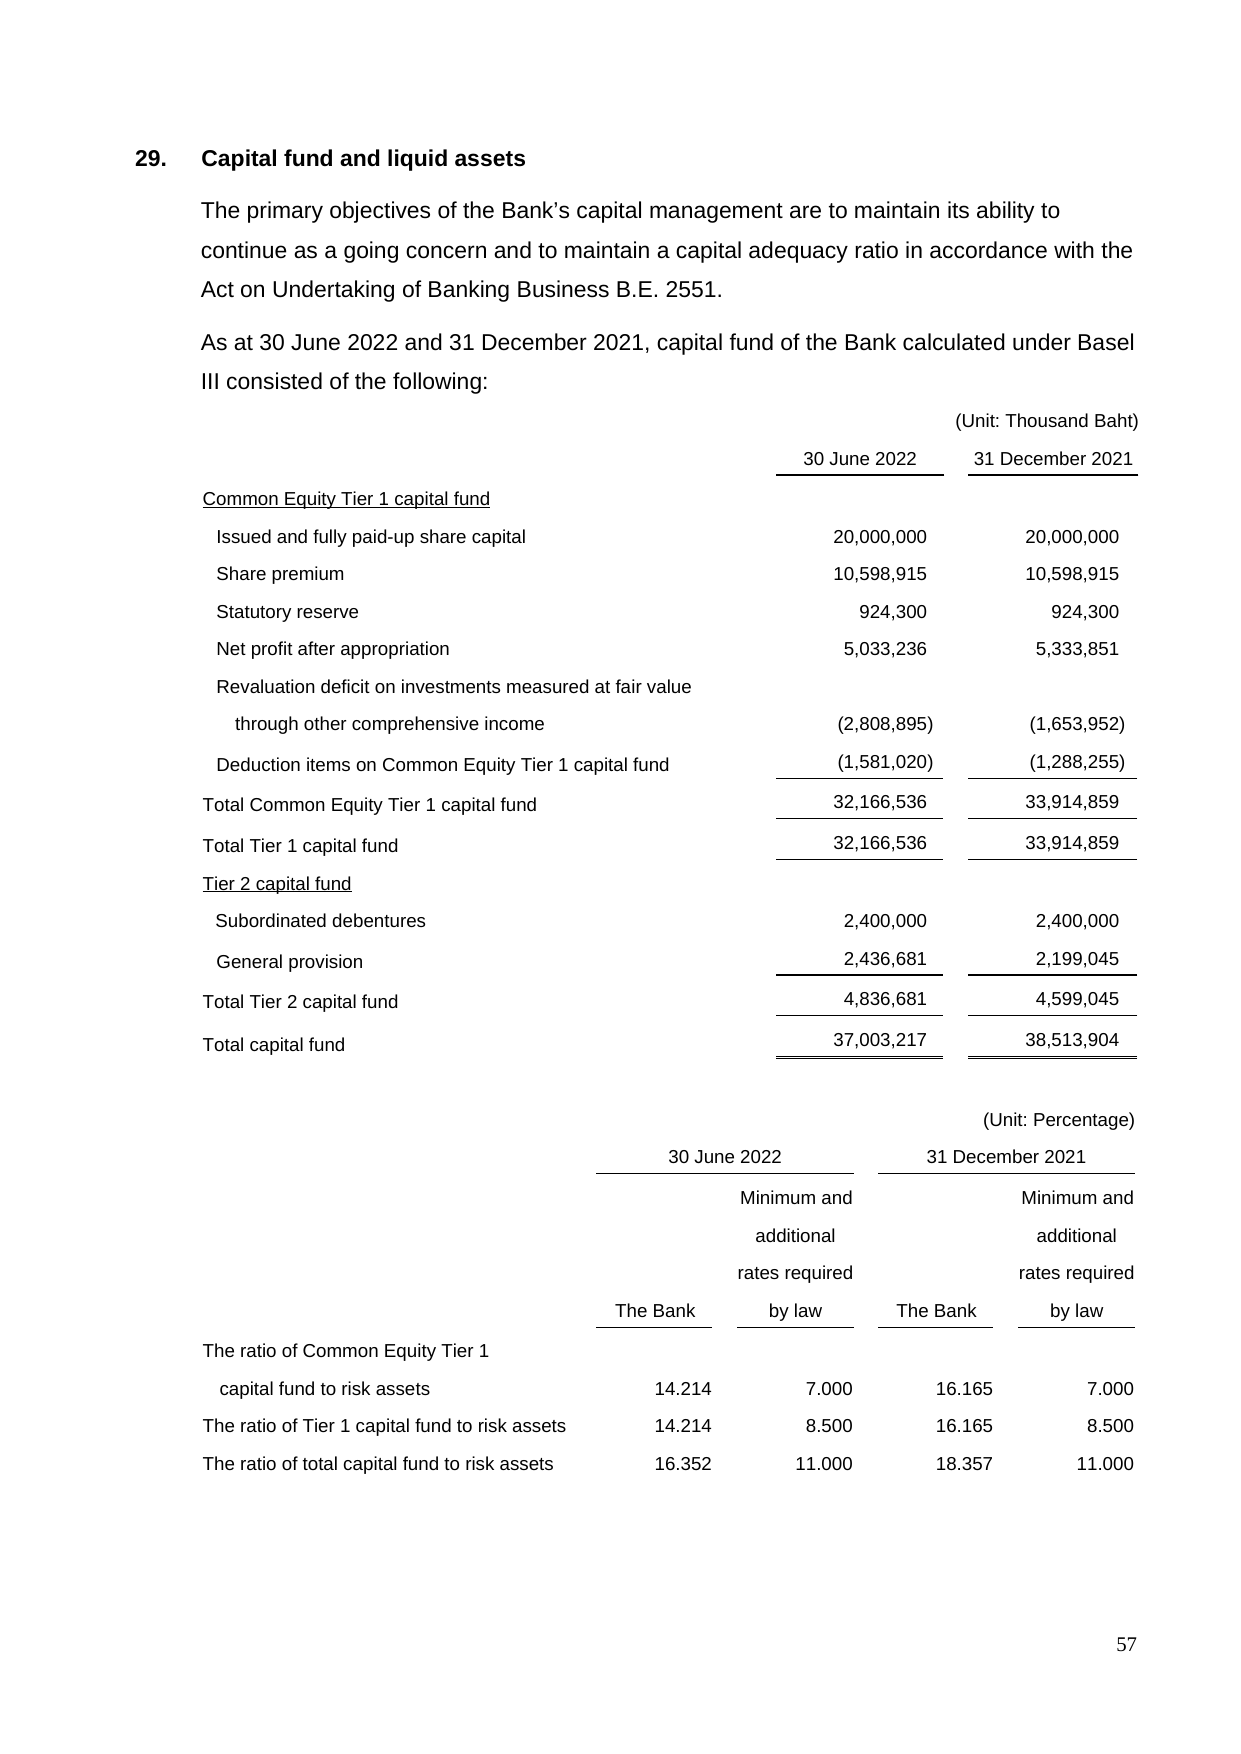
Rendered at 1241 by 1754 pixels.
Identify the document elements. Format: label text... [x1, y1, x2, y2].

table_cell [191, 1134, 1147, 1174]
text As at 30 June 2022 and 31 December 2021, capital fund of the Bank calculated under Basel III consisted of the following: [201, 318, 1137, 397]
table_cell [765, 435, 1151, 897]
subtitle Capital fund and liquid assets [135, 135, 1137, 174]
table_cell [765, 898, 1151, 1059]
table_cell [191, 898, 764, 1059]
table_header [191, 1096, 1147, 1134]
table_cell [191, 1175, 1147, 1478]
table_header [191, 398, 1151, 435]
text The primary objectives of the Bank’s capital management are to maintain its ability to continue as a going concern and to maintain a capital adequacy ratio in accordance with the Act on Undertaking of Banking Business B.E. 2551. [201, 187, 1137, 306]
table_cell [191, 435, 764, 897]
